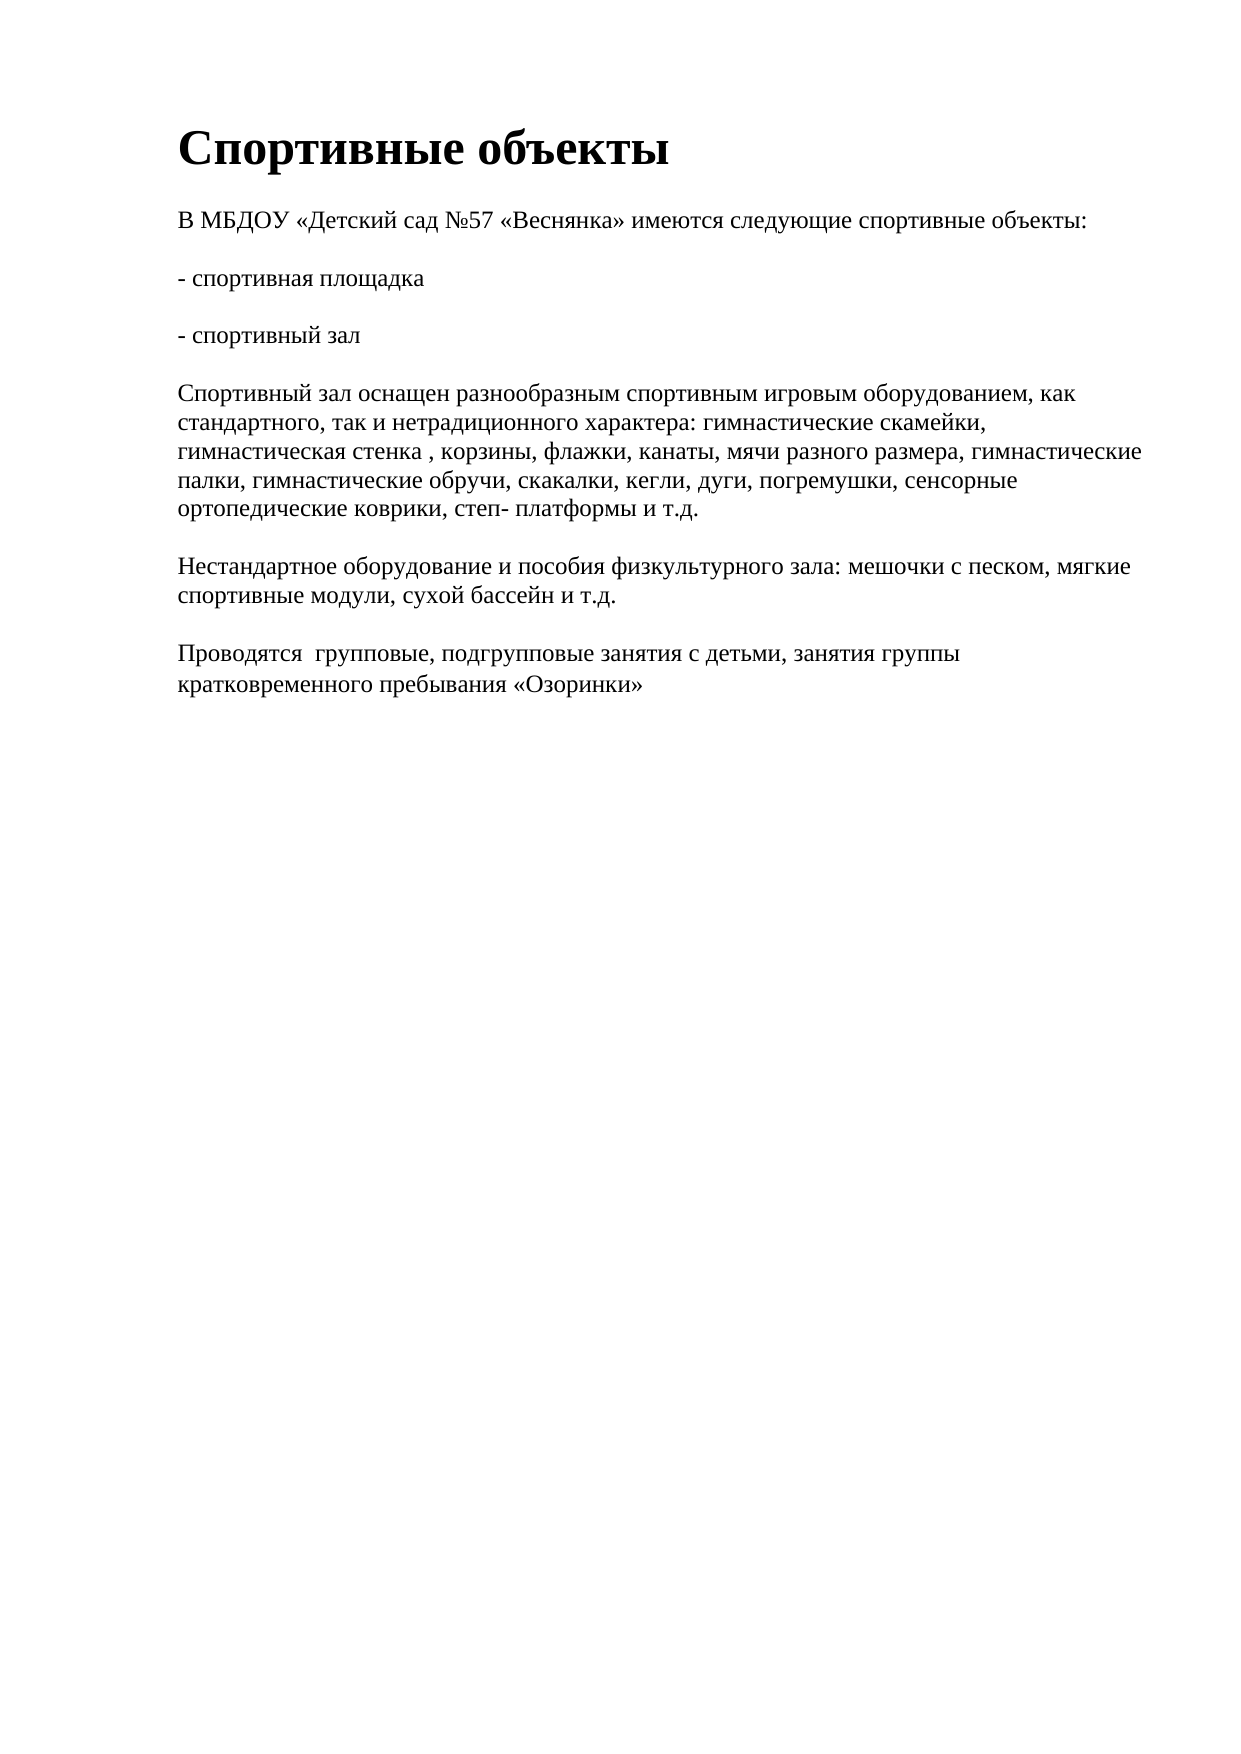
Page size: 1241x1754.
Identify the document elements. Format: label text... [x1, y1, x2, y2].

text В МБДОУ «Детский сад №57 «Веснянка» имеются следующие спортивные объекты: [177, 205, 1152, 233]
text Спортивные объекты [177, 118, 1152, 176]
text Нестандартное оборудование и пособия физкультурного зала: мешочки с песком, мягкие спортивные модули, сухой бассейн и т.д. [177, 551, 1152, 609]
text - спортивный зал [177, 321, 1152, 349]
text Спортивный зал оснащен разнообразным спортивным игровым оборудованием, как стандартного, так и нетрадиционного характера: гимнастические скамейки, гимнастическая стенка , корзины, флажки, канаты, мячи разного размера, гимнастические палки, гимнастические обручи, скакалки, кегли, дуги, погремушки, сенсорные ортопедические коврики, степ- платформы и т.д. [177, 378, 1152, 522]
text - спортивная площадка [177, 263, 1152, 291]
text Проводятся групповые, подгрупповые занятия с детьми, занятия группы кратковременного пребывания «Озоринки» [177, 638, 1152, 698]
